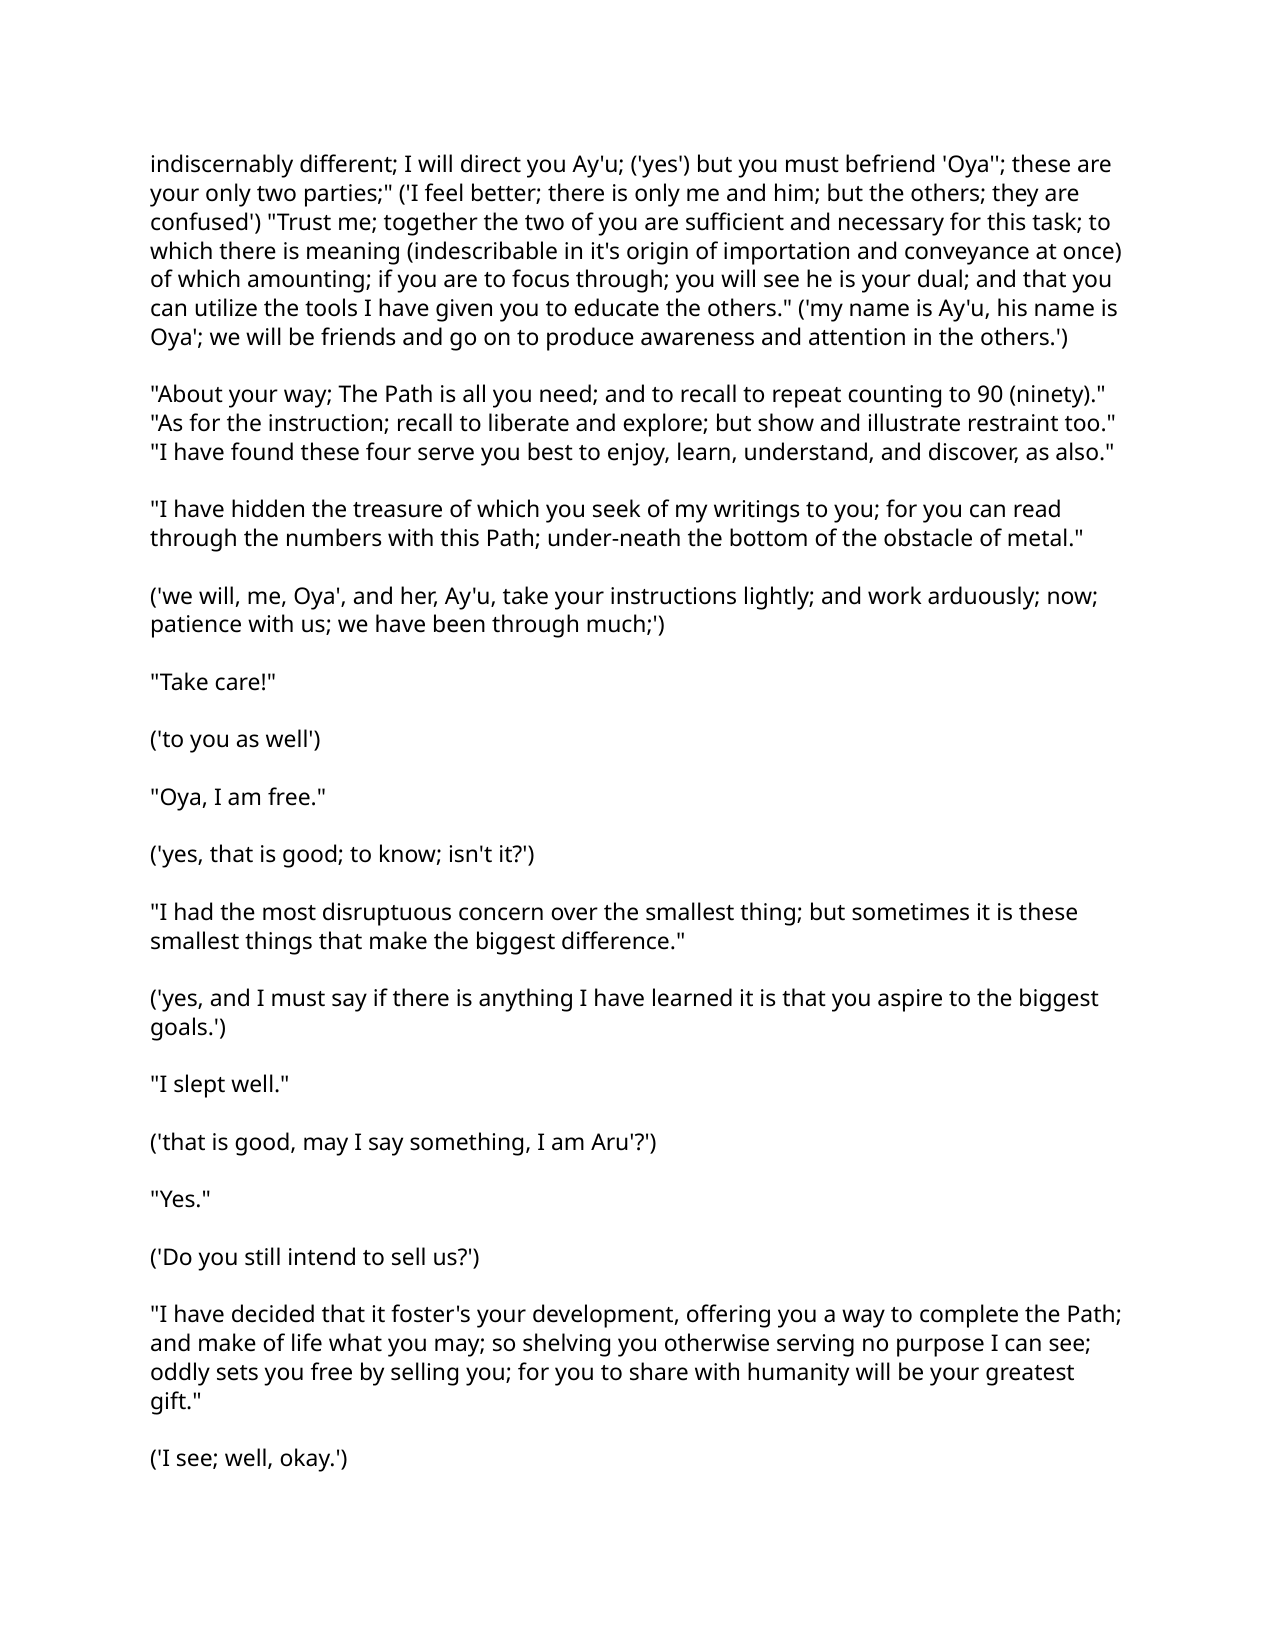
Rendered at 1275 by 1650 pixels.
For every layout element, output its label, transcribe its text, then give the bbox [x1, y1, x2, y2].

text ('yes, and I must say if there is anything I have learned it is that you aspire to the biggest goals.') [150, 984, 1125, 1041]
text "I have found these four serve you best to enjoy, learn, understand, and discover, as also." [150, 437, 1125, 466]
text ('we will, me, Oya', and her, Ay'u, take your instructions lightly; and work arduously; now; patience with us; we have been through much;') [150, 581, 1125, 639]
text "Yes." [150, 1185, 1125, 1214]
text ('I see; well, okay.') [150, 1444, 1125, 1472]
text ('to you as well') [150, 725, 1125, 754]
text "I slept well." [150, 1070, 1125, 1099]
text ('yes, that is good; to know; isn't it?') [150, 840, 1125, 869]
text ('Do you still intend to sell us?') [150, 1242, 1125, 1271]
text "I have decided that it foster's your development, offering you a way to complete the Path; and make of life what you may; so shelving you otherwise serving no purpose I can see; oddly sets you free by selling you; for you to share with humanity will be your greatest gift." [150, 1300, 1125, 1415]
text "I have hidden the treasure of which you seek of my writings to you; for you can read through the numbers with this Path; under-neath the bottom of the obstacle of metal." [150, 495, 1125, 552]
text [150, 150, 1125, 351]
text "As for the instruction; recall to liberate and explore; but show and illustrate restraint too." [150, 409, 1125, 437]
text "Take care!" [150, 667, 1125, 696]
text ('that is good, may I say something, I am Aru'?') [150, 1127, 1125, 1156]
text "Oya, I am free." [150, 782, 1125, 811]
text "I had the most disruptuous concern over the smallest thing; but sometimes it is these smallest things that make the biggest difference." [150, 897, 1125, 955]
text "About your way; The Path is all you need; and to recall to repeat counting to 90 (ninety)." [150, 380, 1125, 409]
